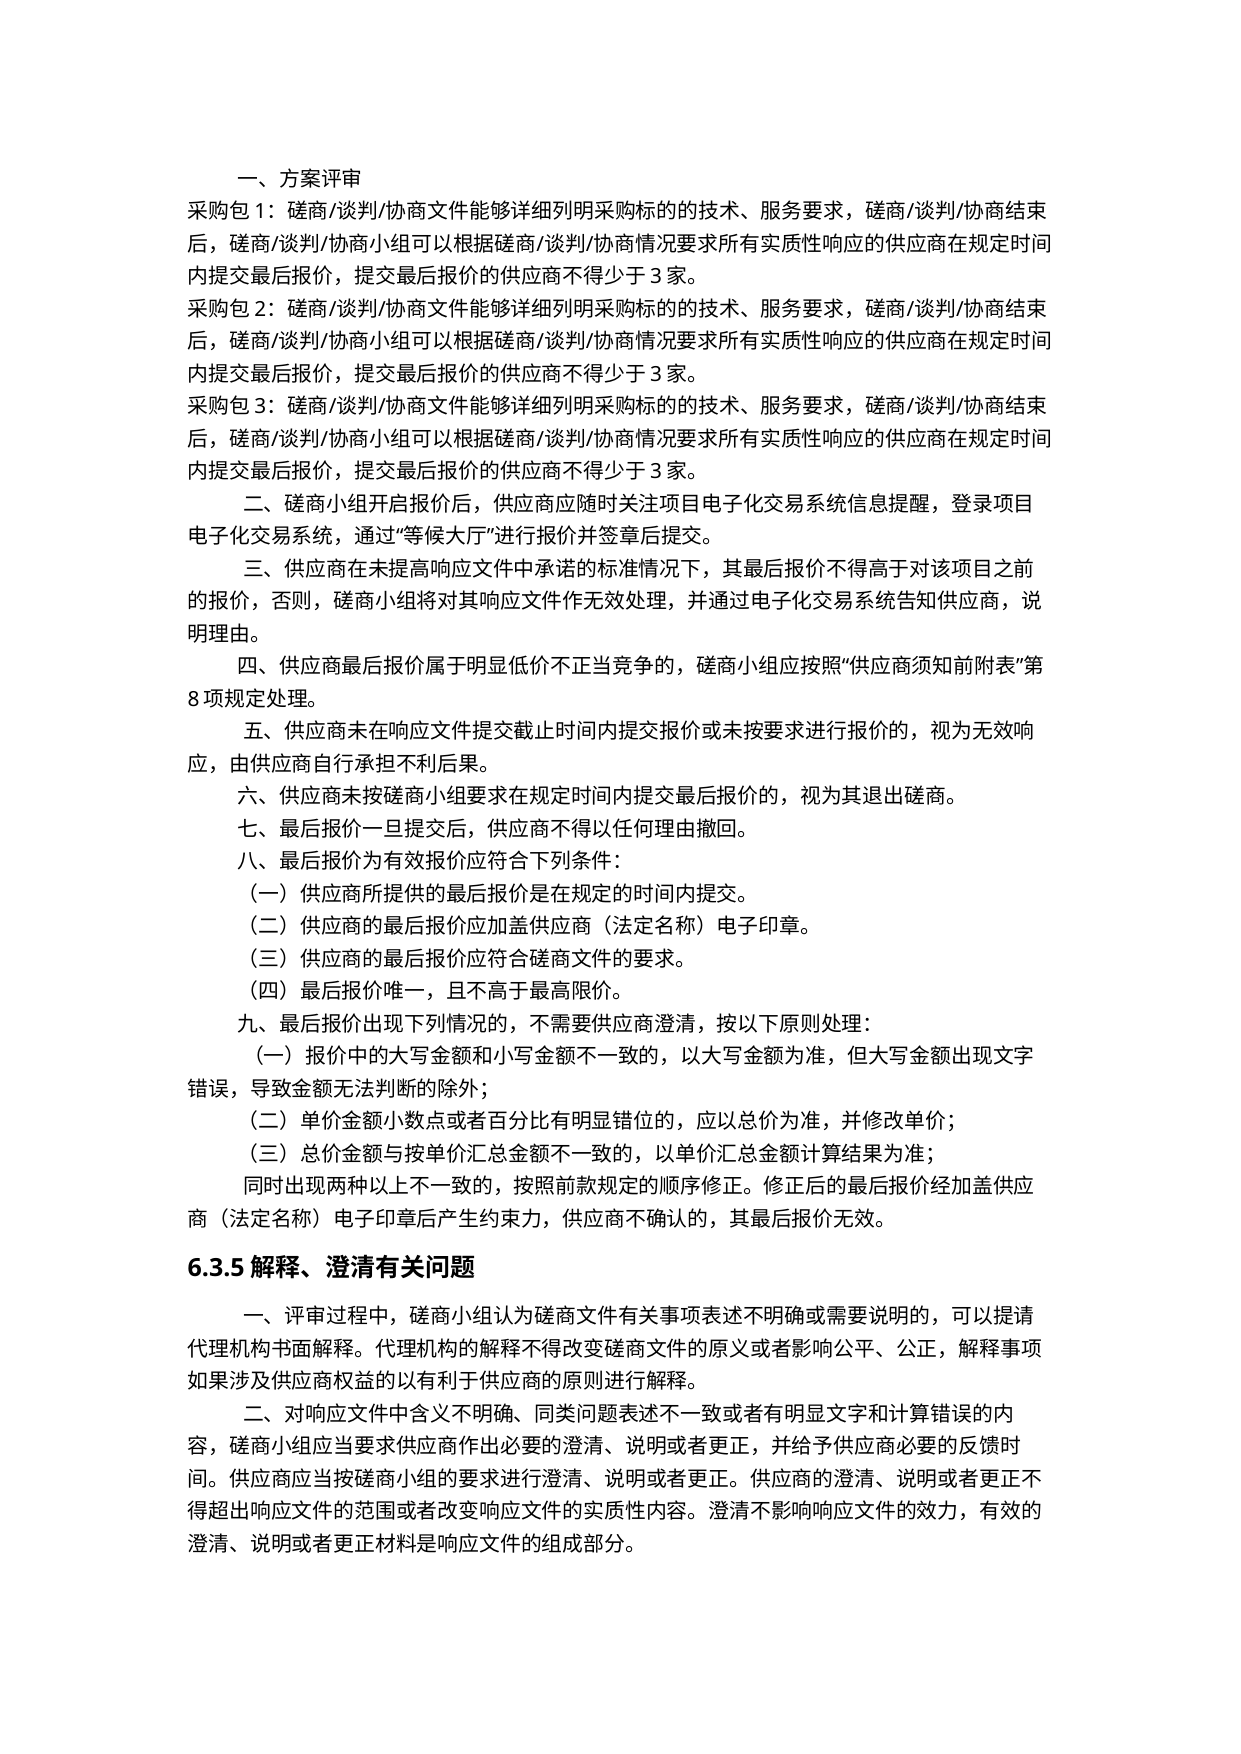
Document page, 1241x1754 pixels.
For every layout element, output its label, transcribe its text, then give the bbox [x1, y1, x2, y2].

text 6.3.5解释、澄清有关问题 [187, 1234, 1053, 1299]
text （二）单价金额小数点或者百分比有明显错位的，应以总价为准，并修改单价； [187, 1104, 1053, 1137]
text （一）报价中的大写金额和小写金额不一致的，以大写金额为准，但大写金额出现文字错误，导致金额无法判断的除外； [187, 1039, 1053, 1104]
text 八、最后报价为有效报价应符合下列条件： [187, 844, 1053, 877]
text 二、磋商小组开启报价后，供应商应随时关注项目电子化交易系统信息提醒，登录项目电子化交易系统，通过“等候大厅”进行报价并签章后提交。 [187, 487, 1053, 552]
text （一）供应商所提供的最后报价是在规定的时间内提交。 [187, 877, 1053, 909]
text （二）供应商的最后报价应加盖供应商（法定名称）电子印章。 [187, 909, 1053, 942]
text 同时出现两种以上不一致的，按照前款规定的顺序修正。修正后的最后报价经加盖供应商（法定名称）电子印章后产生约束力，供应商不确认的，其最后报价无效。 [187, 1169, 1053, 1234]
text 二、对响应文件中含义不明确、同类问题表述不一致或者有明显文字和计算错误的内容，磋商小组应当要求供应商作出必要的澄清、说明或者更正，并给予供应商必要的反馈时间。供应商应当按磋商小组的要求进行澄清、说明或者更正。供应商的澄清、说明或者更正不得超出响应文件的范围或者改变响应文件的实质性内容。澄清不影响响应文件的效力，有效的澄清、说明或者更正材料是响应文件的组成部分。 [187, 1397, 1053, 1559]
text 九、最后报价出现下列情况的，不需要供应商澄清，按以下原则处理： [187, 1007, 1053, 1039]
text （四）最后报价唯一，且不高于最高限价。 [187, 974, 1053, 1007]
text 五、供应商未在响应文件提交截止时间内提交报价或未按要求进行报价的，视为无效响应，由供应商自行承担不利后果。 [187, 714, 1053, 779]
text 七、最后报价一旦提交后，供应商不得以任何理由撤回。 [187, 812, 1053, 844]
text 采购包2：磋商/谈判/协商文件能够详细列明采购标的的技术、服务要求，磋商/谈判/协商结束后，磋商/谈判/协商小组可以根据磋商/谈判/协商情况要求所有实质性响应的供应商在规定时间内提交最后报价，提交最后报价的供应商不得少于3家。 [187, 292, 1053, 389]
text 四、供应商最后报价属于明显低价不正当竞争的，磋商小组应按照“供应商须知前附表”第8项规定处理。 [187, 649, 1053, 714]
text 一、方案评审 [187, 162, 1053, 194]
text 采购包1：磋商/谈判/协商文件能够详细列明采购标的的技术、服务要求，磋商/谈判/协商结束后，磋商/谈判/协商小组可以根据磋商/谈判/协商情况要求所有实质性响应的供应商在规定时间内提交最后报价，提交最后报价的供应商不得少于3家。 [187, 194, 1053, 292]
text 采购包3：磋商/谈判/协商文件能够详细列明采购标的的技术、服务要求，磋商/谈判/协商结束后，磋商/谈判/协商小组可以根据磋商/谈判/协商情况要求所有实质性响应的供应商在规定时间内提交最后报价，提交最后报价的供应商不得少于3家。 [187, 389, 1053, 487]
text 一、评审过程中，磋商小组认为磋商文件有关事项表述不明确或需要说明的，可以提请代理机构书面解释。代理机构的解释不得改变磋商文件的原义或者影响公平、公正，解释事项如果涉及供应商权益的以有利于供应商的原则进行解释。 [187, 1299, 1053, 1397]
text 三、供应商在未提高响应文件中承诺的标准情况下，其最后报价不得高于对该项目之前的报价，否则，磋商小组将对其响应文件作无效处理，并通过电子化交易系统告知供应商，说明理由。 [187, 552, 1053, 649]
text 六、供应商未按磋商小组要求在规定时间内提交最后报价的，视为其退出磋商。 [187, 779, 1053, 812]
text （三）供应商的最后报价应符合磋商文件的要求。 [187, 942, 1053, 974]
text （三）总价金额与按单价汇总金额不一致的，以单价汇总金额计算结果为准； [187, 1137, 1053, 1169]
